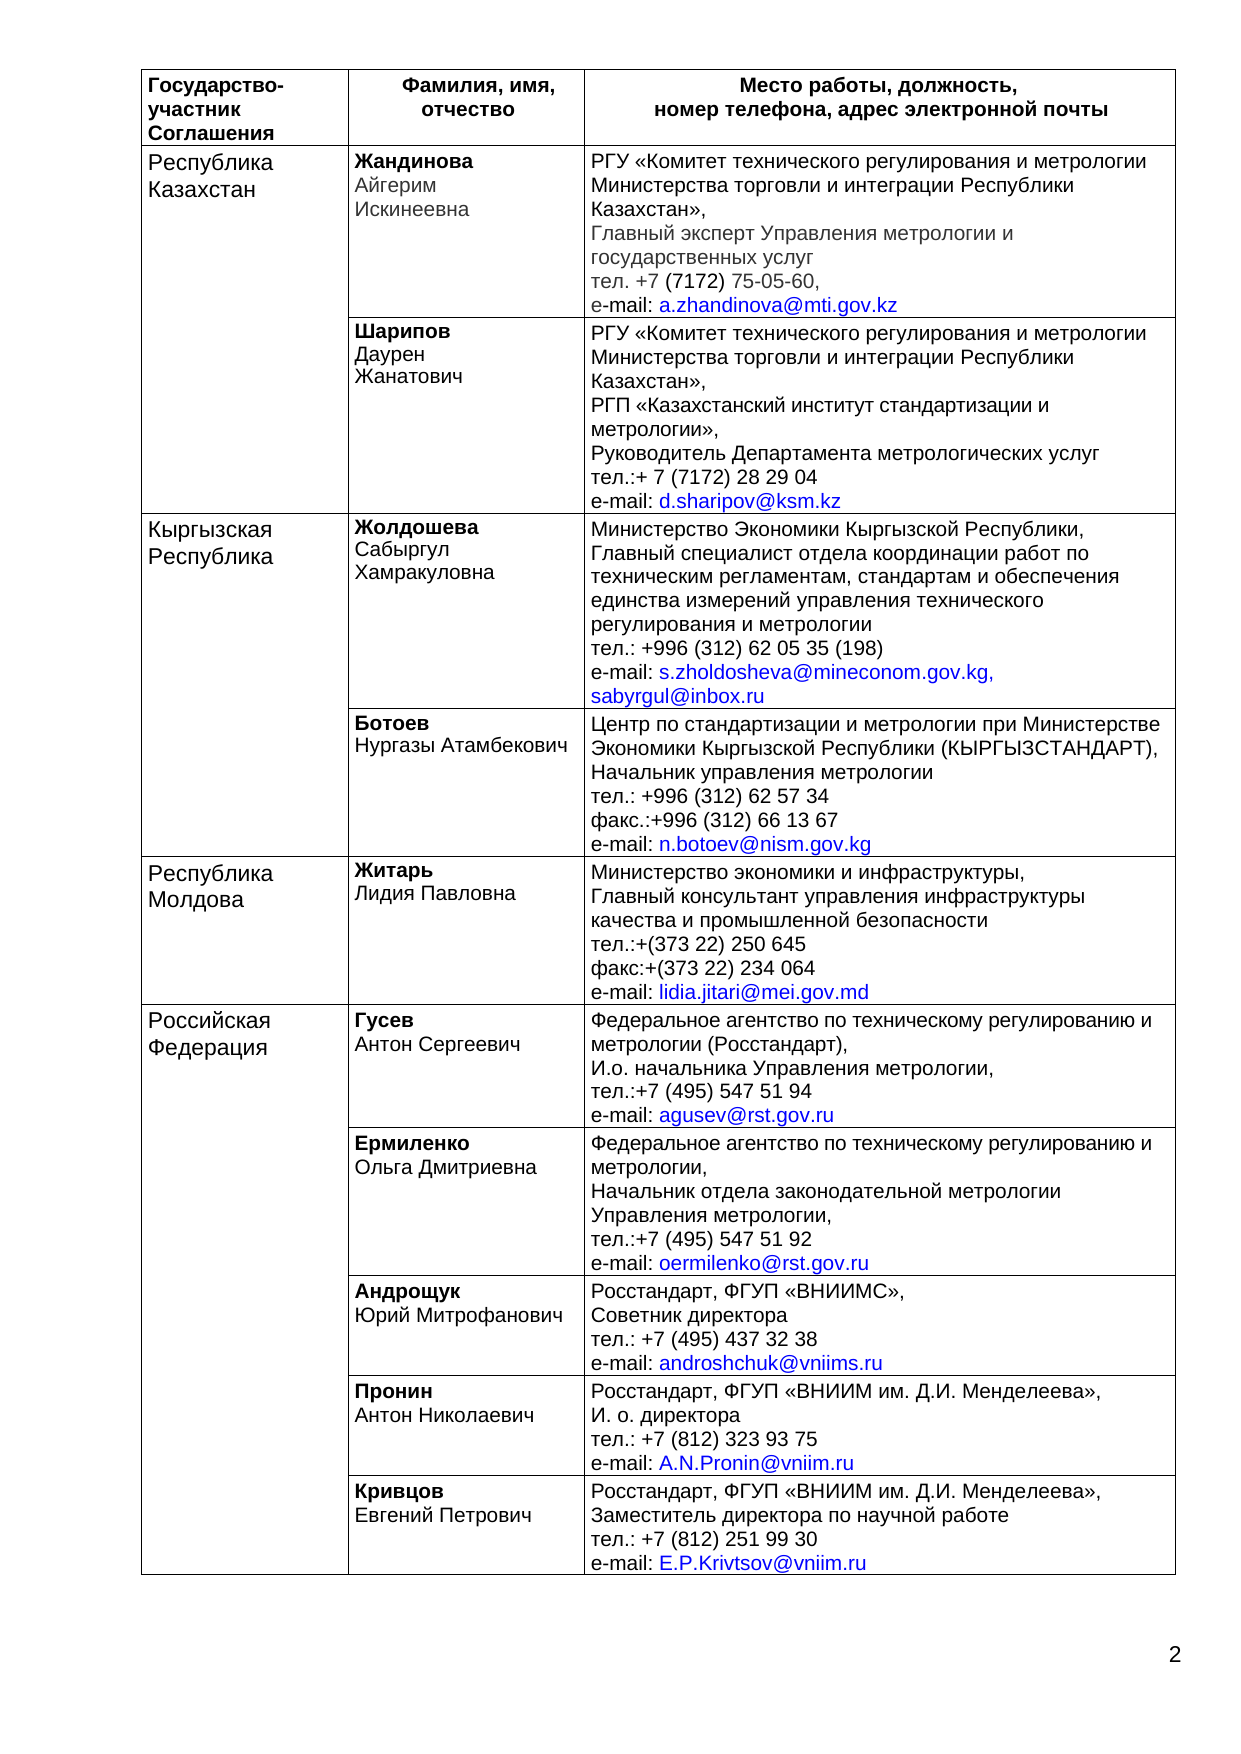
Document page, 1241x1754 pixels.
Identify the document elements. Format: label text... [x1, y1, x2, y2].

table_cell Министерство экономики и инфраструктуры, Главный консультант управления инфраструктуры качества и промышленной безопасности тел.:+(373 22) 250 645 факс:+(373 22) 234 064 е-mail: lidia.jitari@mei.gov.md [585, 857, 1175, 1003]
table_cell Федеральное агентство по техническому регулированию и метрологии, Начальник отдела законодательной метрологии Управления метрологии, тел.:+7 (495) 547 51 92 е-mail: oermilenko@rst.gov.ru [585, 1128, 1175, 1275]
table_cell Жандинова Айгерим Искинеевна [349, 146, 584, 317]
table_cell Российская Федерация [142, 1005, 348, 1574]
table_cell Кривцов Евгений Петрович [349, 1476, 584, 1574]
table_cell РГУ «Комитет технического регулирования и метрологии Министерства торговли и интеграции Республики Казахстан», РГП «Казахстанский институт стандартизации и метрологии», Руководитель Департамента метрологических услуг тел.:+ 7 (7172) 28 29 04 е-mail: d.sharipov@ksm.kz [585, 318, 1175, 512]
table_cell Гусев Антон Сергеевич [349, 1005, 584, 1127]
table_header Место работы, должность, номер телефона, адрес электронной почты [585, 70, 1175, 145]
table_cell Жолдошева Сабыргул Хамракуловна [349, 514, 584, 708]
table_cell Республика Молдова [142, 857, 348, 1003]
table_cell Росстандарт, ФГУП «ВНИИМС», Советник директора тел.: +7 (495) 437 32 38 e-mail: androshchuk@vniims.ru [585, 1276, 1175, 1375]
table_header Государство-участник Соглашения [142, 70, 348, 145]
table_cell Федеральное агентство по техническому регулированию и метрологии (Росстандарт), И.о. начальника Управления метрологии, тел.:+7 (495) 547 51 94 е-mail: agusev@rst.gov.ru [585, 1005, 1175, 1127]
table_cell Кыргызская Республика [142, 514, 348, 856]
table_cell Пронин Антон Николаевич [349, 1376, 584, 1474]
table_cell Житарь Лидия Павловна [349, 857, 584, 1003]
table_cell Росстандарт, ФГУП «ВНИИМ им. Д.И. Менделеева», И. о. директора тел.: +7 (812) 323 93 75 e-mail: A.N.Pronin@vniim.ru [585, 1376, 1175, 1474]
table_cell РГУ «Комитет технического регулирования и метрологии Министерства торговли и интеграции Республики Казахстан», Главный эксперт Управления метрологии и государственных услуг тел. +7 (7172) 75-05-60, e-mail: a.zhandinova@mti.gov.kz [585, 146, 1175, 317]
table_header Фамилия, имя, отчество [349, 70, 584, 145]
table_cell Андрощук Юрий Митрофанович [349, 1276, 584, 1375]
table_cell Шарипов Даурен Жанатович [349, 318, 584, 512]
table_cell Министерство Экономики Кыргызской Республики, Главный специалист отдела координации работ по техническим регламентам, стандартам и обеспечения единства измерений управления технического регулирования и метрологии тел.: +996 (312) 62 05 35 (198) е-mail: s.zholdosheva@mineconom.gov.kg, sabyrgul@inbox.ru [585, 514, 1175, 708]
table_cell Ермиленко Ольга Дмитриевна [349, 1128, 584, 1275]
table_cell Центр по стандартизации и метрологии при Министерстве Экономики Кыргызской Республики (КЫРГЫЗСТАНДАРТ), Начальник управления метрологии тел.: +996 (312) 62 57 34 факс.:+996 (312) 66 13 67 е-mail: n.botoev@nism.gov.kg [585, 709, 1175, 856]
table_cell Ботоев Нургазы Атамбекович [349, 709, 584, 856]
table_cell Республика Казахстан [142, 146, 348, 512]
table_cell Росстандарт, ФГУП «ВНИИМ им. Д.И. Менделеева», Заместитель директора по научной работе тел.: +7 (812) 251 99 30 e-mail: E.P.Krivtsov@vniim.ru [585, 1476, 1175, 1574]
